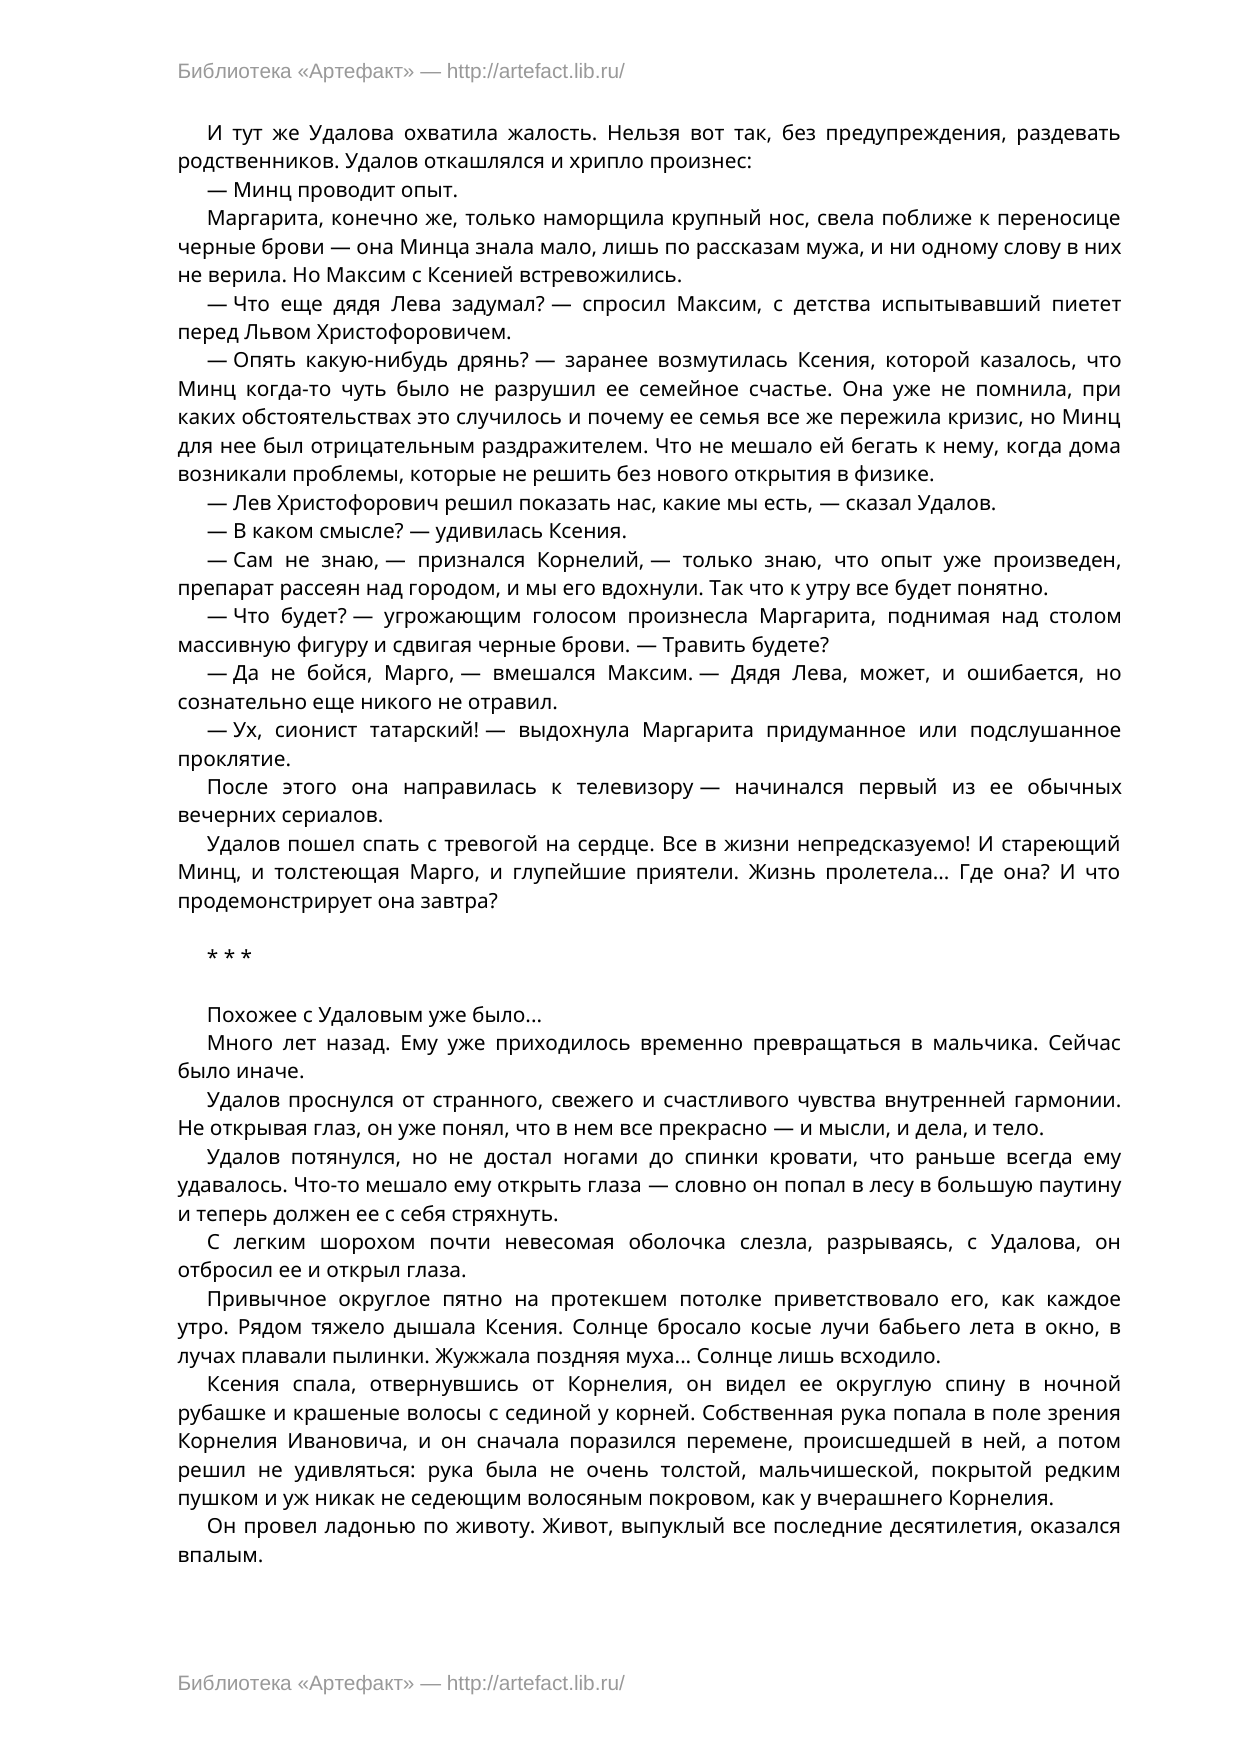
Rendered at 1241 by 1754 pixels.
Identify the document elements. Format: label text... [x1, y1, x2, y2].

text — Лев Христофорович решил показать нас, какие мы есть, — сказал Удалов. [177, 488, 1122, 516]
text — Сам не знаю, — признался Корнелий, — только знаю, что опыт уже произведен, препарат рассеян над городом, и мы его вдохнули. Так что к утру все будет понятно. [177, 545, 1122, 602]
text С легким шорохом почти невесомая оболочка слезла, разрываясь, с Удалова, он отбросил ее и открыл глаза. [177, 1227, 1122, 1284]
text — Опять какую-нибудь дрянь? — заранее возмутилась Ксения, которой казалось, что Минц когда-то чуть было не разрушил ее семейное счастье. Она уже не помнила, при каких обстоятельствах это случилось и почему ее семья все же пережила кризис, но Минц для нее был отрицательным раздражителем. Что не мешало ей бегать к нему, когда дома возникали проблемы, которые не решить без нового открытия в физике. [177, 346, 1122, 488]
text Удалов проснулся от странного, свежего и счастливого чувства внутренней гармонии. Не открывая глаз, он уже понял, что в нем все прекрасно — и мысли, и дела, и тело. [177, 1085, 1122, 1142]
text Много лет назад. Ему уже приходилось временно превращаться в мальчика. Сейчас было иначе. [177, 1028, 1122, 1085]
text — В каком смысле? — удивилась Ксения. [177, 516, 1122, 545]
text — Да не бойся, Марго, — вмешался Максим. — Дядя Лева, может, и ошибается, но сознательно еще никого не отравил. [177, 658, 1122, 715]
text Привычное округлое пятно на протекшем потолке приветствовало его, как каждое утро. Рядом тяжело дышала Ксения. Солнце бросало косые лучи бабьего лета в окно, в лучах плавали пылинки. Жужжала поздняя муха... Солнце лишь всходило. [177, 1284, 1122, 1369]
subtitle * * * [177, 943, 1122, 971]
text Он провел ладонью по животу. Живот, выпуклый все последние десятилетия, оказался впалым. [177, 1512, 1122, 1568]
text — Минц проводит опыт. [177, 175, 1122, 203]
text Маргарита, конечно же, только наморщила крупный нос, свела поближе к переносице черные брови — она Минца знала мало, лишь по рассказам мужа, и ни одному слову в них не верила. Но Максим с Ксенией встревожились. [177, 203, 1122, 289]
text Похожее с Удаловым уже было... [177, 1000, 1122, 1028]
text И тут же Удалова охватила жалость. Нельзя вот так, без предупреждения, раздевать родственников. Удалов откашлялся и хрипло произнес: [177, 118, 1122, 175]
text — Что будет? — угрожающим голосом произнесла Маргарита, поднимая над столом массивную фигуру и сдвигая черные брови. — Травить будете? [177, 602, 1122, 658]
text После этого она направилась к телевизору — начинался первый из ее обычных вечерних сериалов. [177, 772, 1122, 829]
text Удалов потянулся, но не достал ногами до спинки кровати, что раньше всегда ему удавалось. Что-то мешало ему открыть глаза — словно он попал в лесу в большую паутину и теперь должен ее с себя стряхнуть. [177, 1142, 1122, 1227]
text Удалов пошел спать с тревогой на сердце. Все в жизни непредсказуемо! И стареющий Минц, и толстеющая Марго, и глупейшие приятели. Жизнь пролетела... Где она? И что продемонстрирует она завтра? [177, 829, 1122, 914]
text — Ух, сионист татарский! — выдохнула Маргарита придуманное или подслушанное проклятие. [177, 715, 1122, 772]
text Ксения спала, отвернувшись от Корнелия, он видел ее округлую спину в ночной рубашке и крашеные волосы с сединой у корней. Собственная рука попала в поле зрения Корнелия Ивановича, и он сначала поразился перемене, происшедшей в ней, а потом решил не удивляться: рука была не очень толстой, мальчишеской, покрытой редким пушком и уж никак не седеющим волосяным покровом, как у вчерашнего Корнелия. [177, 1369, 1122, 1512]
text — Что еще дядя Лева задумал? — спросил Максим, с детства испытывавший пиетет перед Львом Христофоровичем. [177, 289, 1122, 346]
